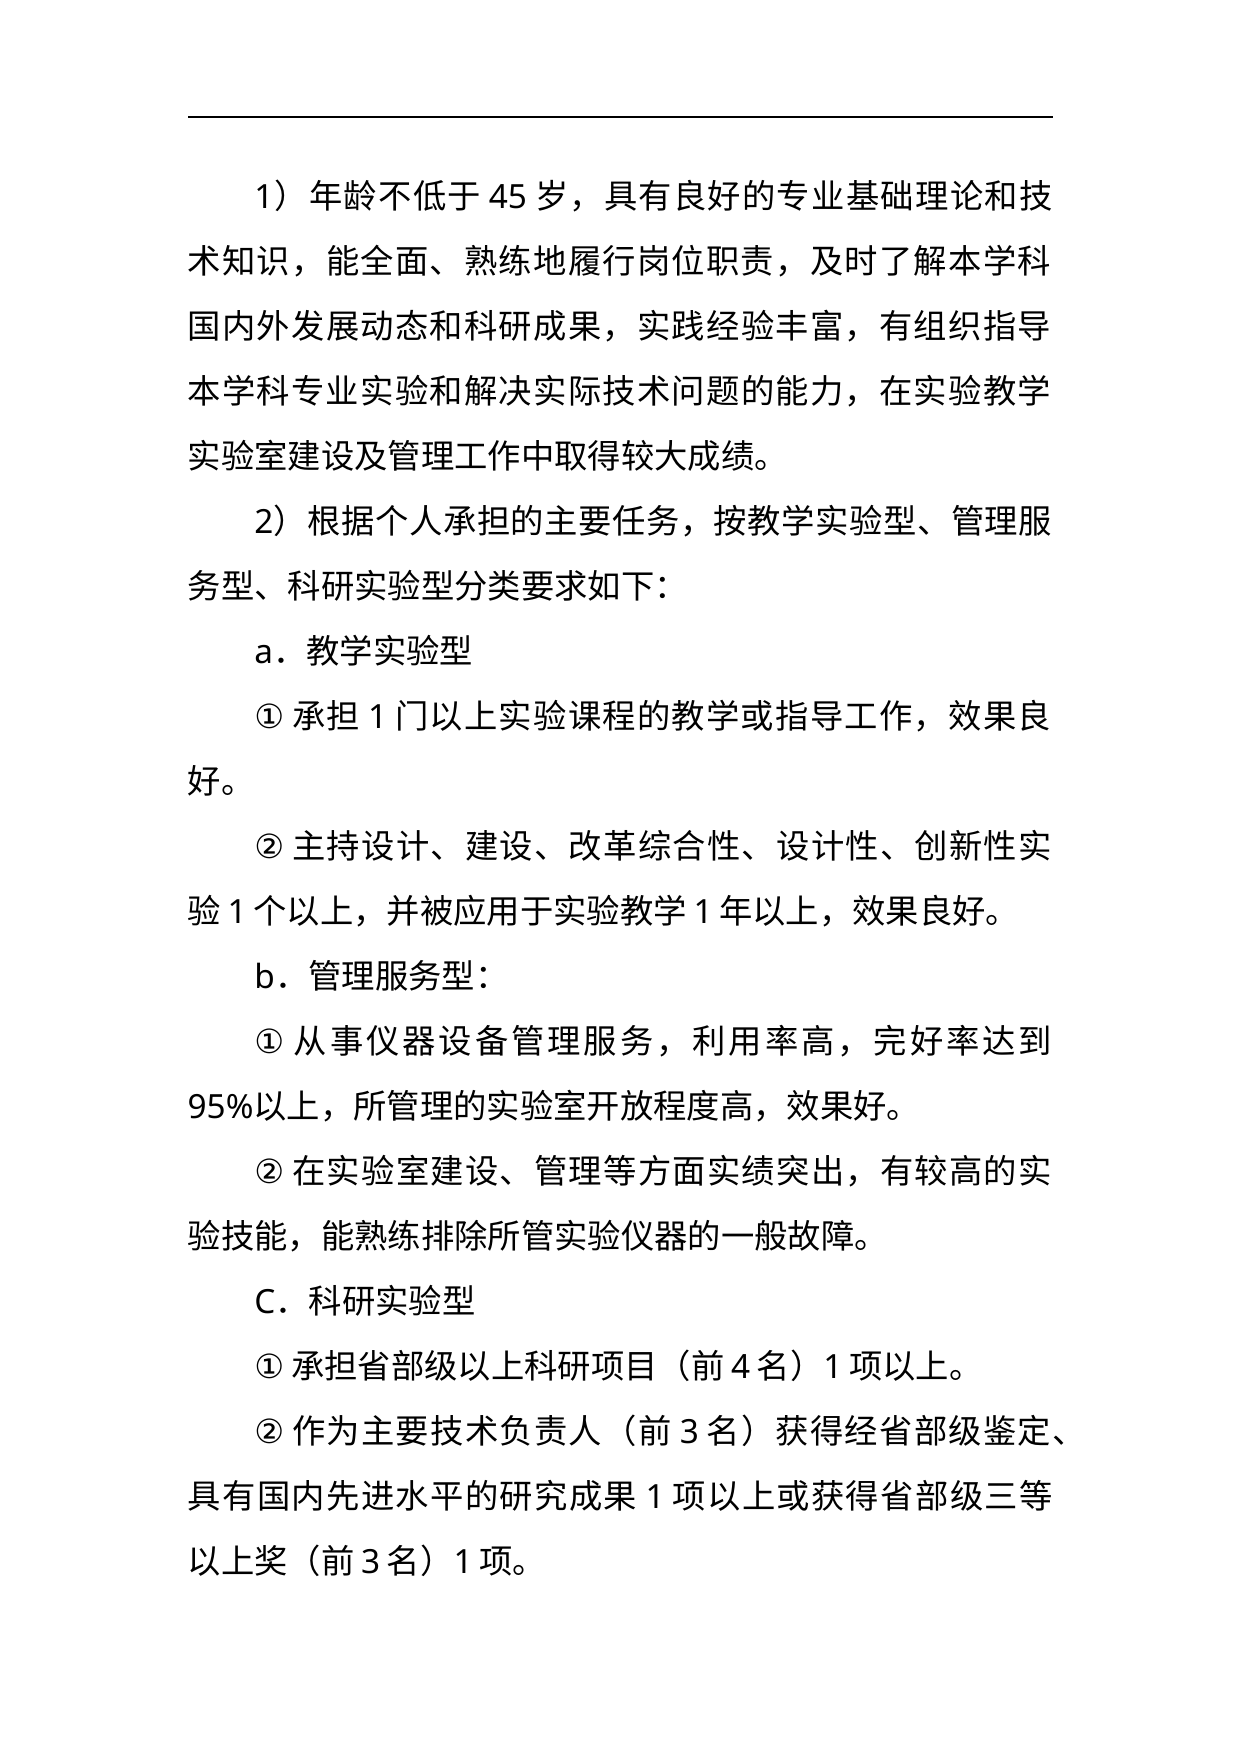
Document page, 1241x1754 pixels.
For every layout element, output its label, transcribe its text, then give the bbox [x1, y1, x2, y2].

text ②在实验室建设、管理等方面实绩突出，有较高的实验技能，能熟练排除所管实验仪器的一般故障。 [187, 1137, 1053, 1267]
text 1）年龄不低于45岁，具有良好的专业基础理论和技术知识，能全面、熟练地履行岗位职责，及时了解本学科国内外发展动态和科研成果，实践经验丰富，有组织指导本学科专业实验和解决实际技术问题的能力，在实验教学、实验室建设及管理工作中取得较大成绩。 [187, 162, 1053, 487]
text a．教学实验型 [187, 617, 1053, 682]
text ①承担1门以上实验课程的教学或指导工作，效果良好。 [187, 682, 1053, 812]
text ②主持设计、建设、改革综合性、设计性、创新性实验1个以上，并被应用于实验教学1年以上，效果良好。 [187, 812, 1053, 942]
text ①承担省部级以上科研项目（前4名）1项以上。 [187, 1332, 1053, 1397]
text ①从事仪器设备管理服务，利用率高，完好率达到95%以上，所管理的实验室开放程度高，效果好。 [187, 1007, 1053, 1137]
text C．科研实验型 [187, 1267, 1053, 1332]
text ②作为主要技术负责人（前3名）获得经省部级鉴定、具有国内先进水平的研究成果1项以上或获得省部级三等以上奖（前3名）1项。 [187, 1397, 1053, 1592]
text b．管理服务型： [187, 942, 1053, 1007]
text 2）根据个人承担的主要任务，按教学实验型、管理服务型、科研实验型分类要求如下： [187, 487, 1053, 617]
